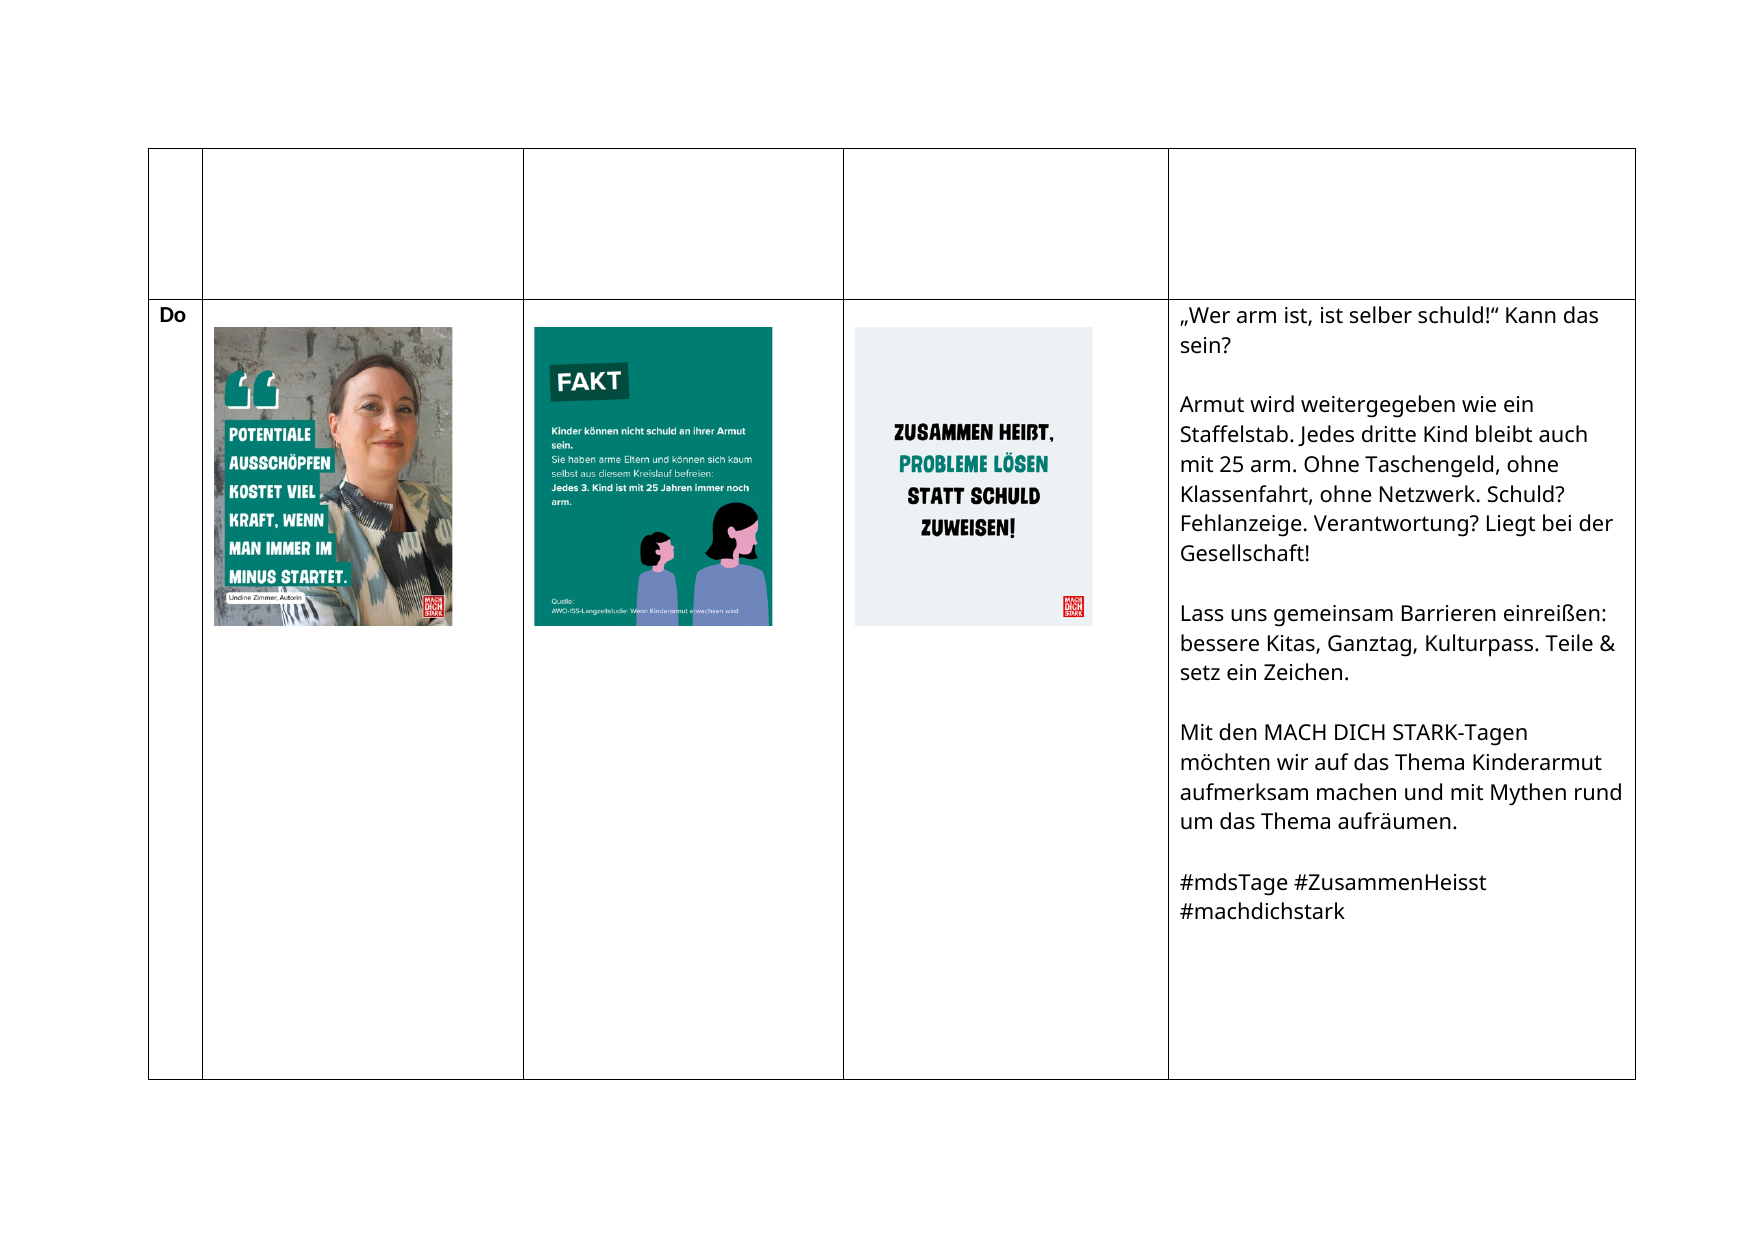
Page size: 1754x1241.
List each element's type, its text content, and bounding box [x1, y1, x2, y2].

picture [534, 327, 773, 626]
table_cell [203, 149, 523, 299]
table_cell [1169, 149, 1635, 299]
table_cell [1169, 300, 1635, 1079]
table_cell [844, 300, 1168, 1079]
table_cell [203, 300, 523, 1079]
table_cell [524, 300, 843, 1079]
picture [214, 327, 453, 626]
table_cell [524, 149, 843, 299]
table_cell Do [149, 300, 202, 1079]
picture [854, 327, 1093, 626]
table_cell [844, 149, 1168, 299]
table_cell Mi [149, 149, 202, 299]
